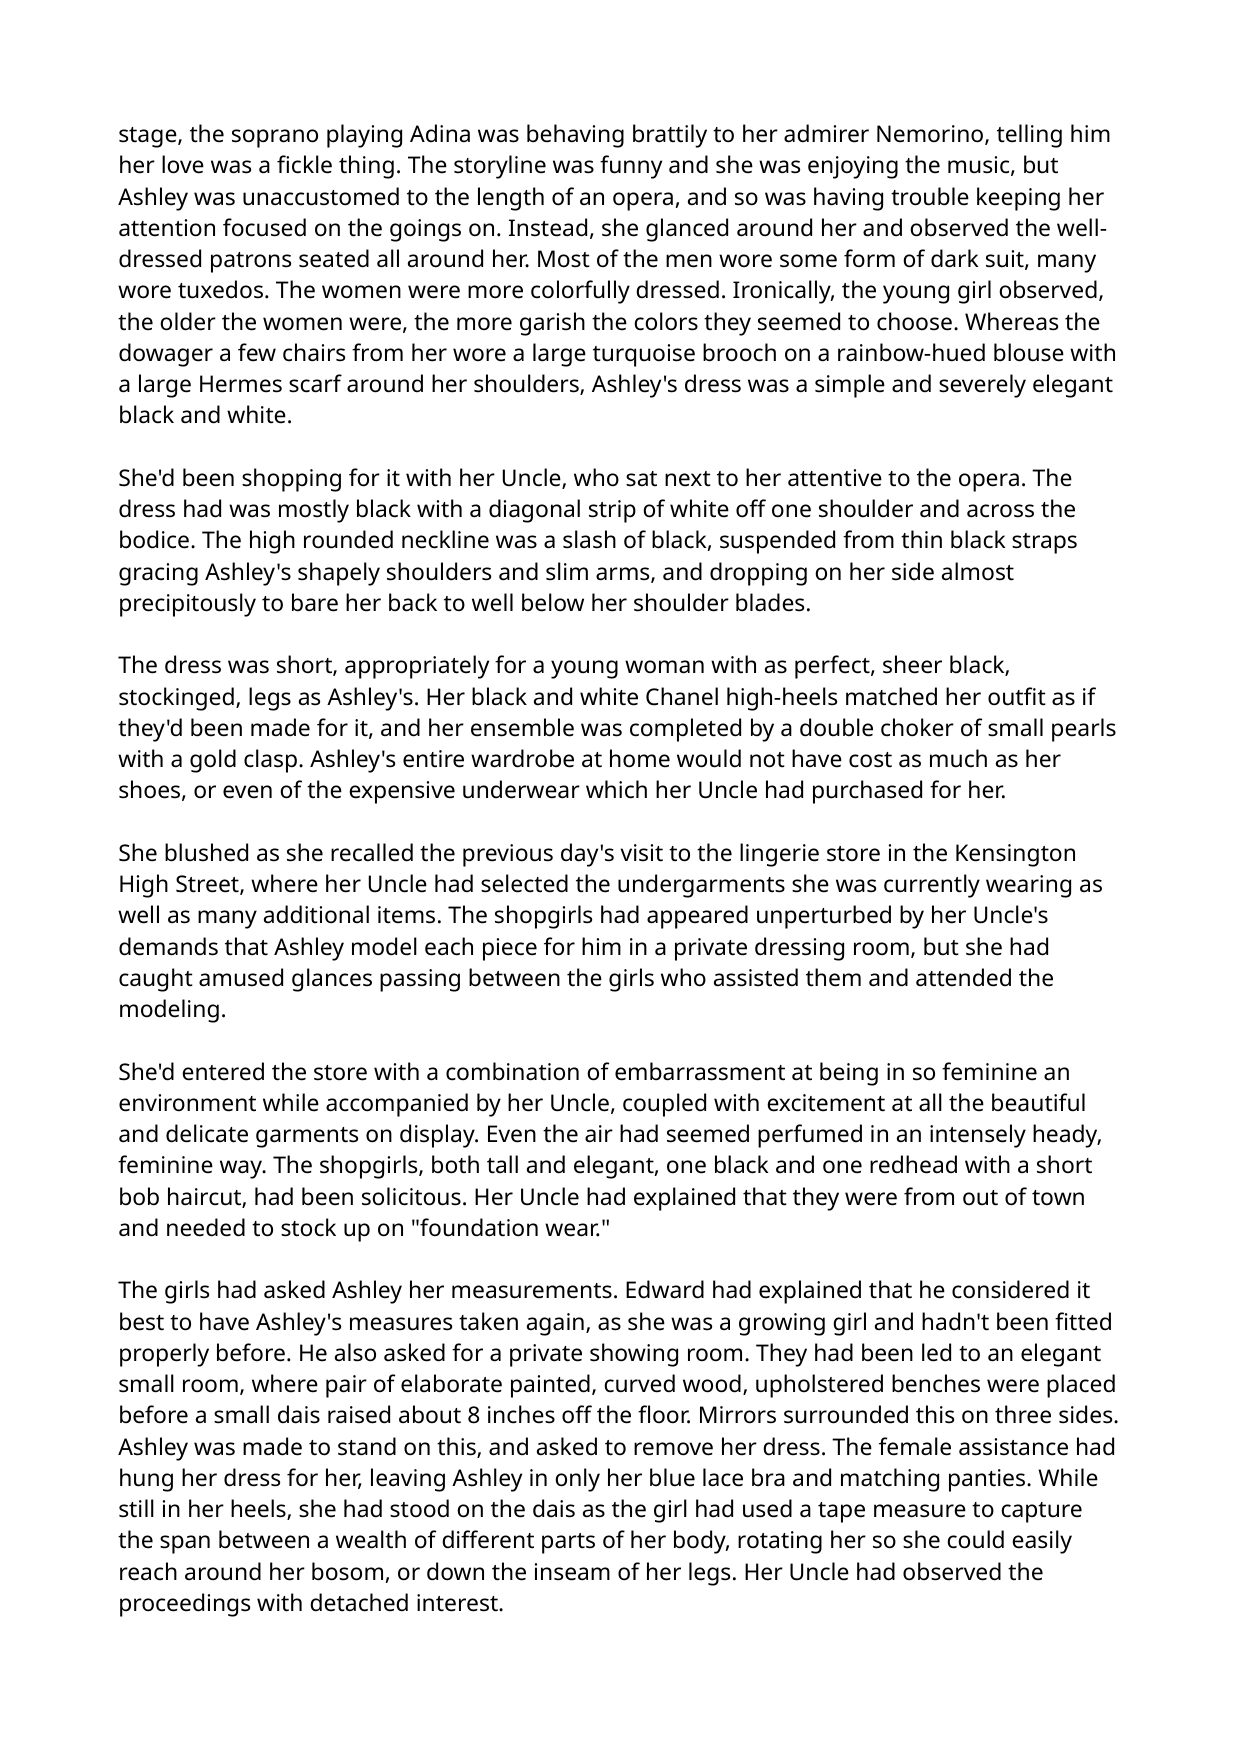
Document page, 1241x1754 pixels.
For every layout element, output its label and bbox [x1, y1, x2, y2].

text [118, 118, 1122, 1618]
